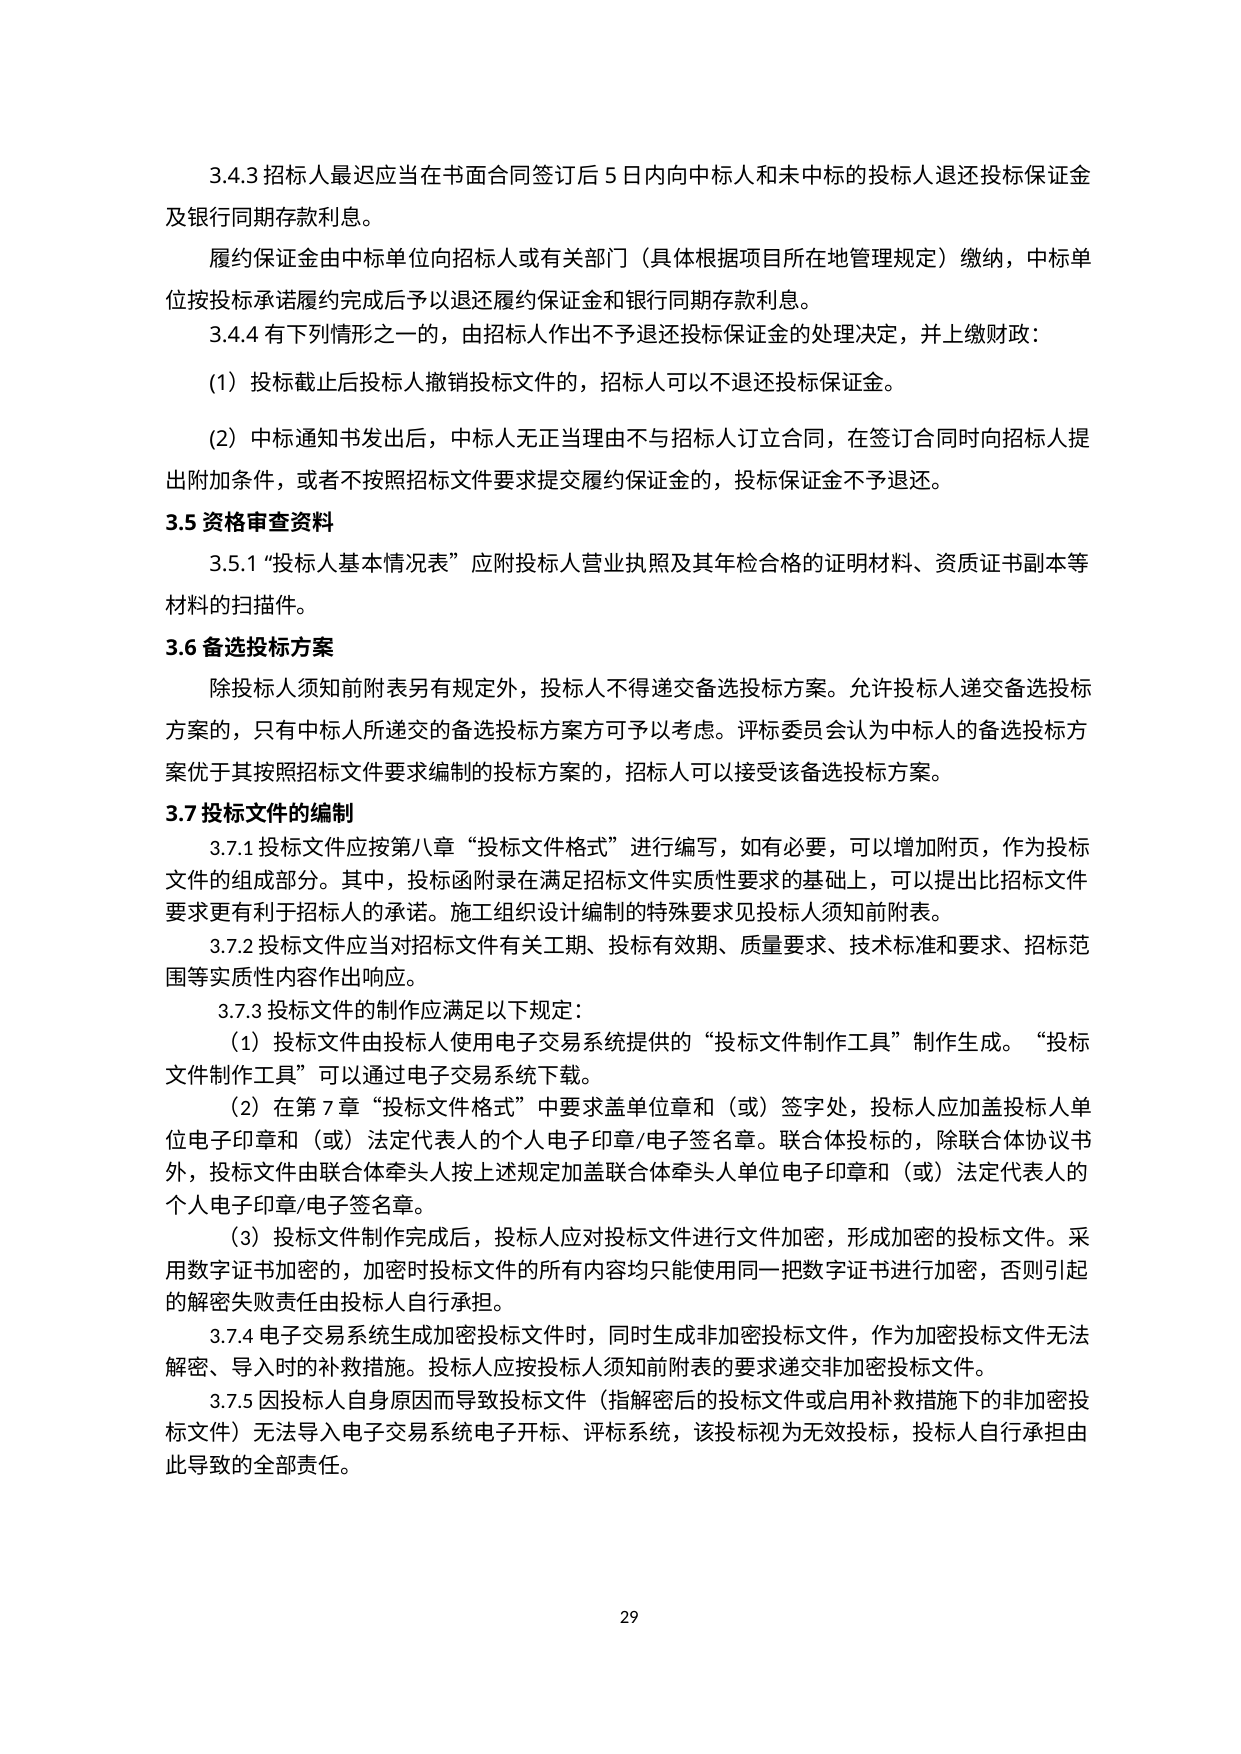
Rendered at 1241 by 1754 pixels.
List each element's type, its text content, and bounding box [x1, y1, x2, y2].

text 3.5.1 “投标人基本情况表”应附投标人营业执照及其年检合格的证明材料、资质证书副本等材料的扫描件。 [165, 538, 1092, 622]
text 除投标人须知前附表另有规定外，投标人不得递交备选投标方案。允许投标人递交备选投标方案的，只有中标人所递交的备选投标方案方可予以考虑。评标委员会认为中标人的备选投标方案优于其按照招标文件要求编制的投标方案的，招标人可以接受该备选投标方案。 [165, 663, 1092, 788]
text （2）在第7章“投标文件格式”中要求盖单位章和（或）签字处，投标人应加盖投标人单位电子印章和（或）法定代表人的个人电子印章/电子签名章。联合体投标的，除联合体协议书外，投标文件由联合体牵头人按上述规定加盖联合体牵头人单位电子印章和（或）法定代表人的个人电子印章/电子签名章。 [165, 1187, 1092, 1220]
text （3）投标文件制作完成后，投标人应对投标文件进行文件加密，形成加密的投标文件。采用数字证书加密的，加密时投标文件的所有内容均只能使用同一把数字证书进行加密，否则引起的解密失败责任由投标人自行承担。 [165, 1284, 1092, 1317]
text 3.6 备选投标方案 [165, 622, 1092, 663]
text 3.4.4 有下列情形之一的，由招标人作出不予退还投标保证金的处理决定，并上缴财政： [165, 317, 1092, 349]
text 3.7投标文件的编制 [165, 788, 1092, 830]
text 3.7.5 因投标人自身原因而导致投标文件（指解密后的投标文件或启用补救措施下的非加密投标文件）无法导入电子交易系统电子开标、评标系统，该投标视为无效投标，投标人自行承担由此导致的全部责任。 [165, 1447, 1092, 1480]
text （2）在第7章“投标文件格式”中要求盖单位章和（或）签字处，投标人应加盖投标人单位电子印章和（或）法定代表人的个人电子印章/电子签名章。联合体投标的，除联合体协议书外，投标文件由联合体牵头人按上述规定加盖联合体牵头人单位电子印章和（或）法定代表人的个人电子印章/电子签名章。 [165, 1090, 1092, 1127]
text (2）中标通知书发出后，中标人无正当理由不与招标人订立合同，在签订合同时向招标人提出附加条件，或者不按照招标文件要求提交履约保证金的，投标保证金不予退还。 [165, 413, 1092, 497]
text 3.7.3 投标文件的制作应满足以下规定： [165, 992, 1092, 1025]
text 3.7.1 投标文件应按第八章“投标文件格式”进行编写，如有必要，可以增加附页，作为投标文件的组成部分。其中，投标函附录在满足招标文件实质性要求的基础上，可以提出比招标文件要求更有利于招标人的承诺。施工组织设计编制的特殊要求见投标人须知前附表。 [165, 830, 1092, 927]
text （1）投标文件由投标人使用电子交易系统提供的“投标文件制作工具”制作生成。“投标文件制作工具”可以通过电子交易系统下载。 [165, 1025, 1092, 1090]
text 3.7.2 投标文件应当对招标文件有关工期、投标有效期、质量要求、技术标准和要求、招标范围等实质性内容作出响应。 [165, 927, 1092, 992]
text （3）投标文件制作完成后，投标人应对投标文件进行文件加密，形成加密的投标文件。采用数字证书加密的，加密时投标文件的所有内容均只能使用同一把数字证书进行加密，否则引起的解密失败责任由投标人自行承担。 [165, 1220, 1092, 1253]
text 3.4.3招标人最迟应当在书面合同签订后5日内向中标人和未中标的投标人退还投标保证金及银行同期存款利息。 [165, 150, 1092, 233]
text (1）投标截止后投标人撤销投标文件的，招标人可以不退还投标保证金。 [165, 365, 1092, 397]
text 履约保证金由中标单位向招标人或有关部门（具体根据项目所在地管理规定）缴纳，中标单位按投标承诺履约完成后予以退还履约保证金和银行同期存款利息。 [165, 233, 1092, 317]
text 3.7.5 因投标人自身原因而导致投标文件（指解密后的投标文件或启用补救措施下的非加密投标文件）无法导入电子交易系统电子开标、评标系统，该投标视为无效投标，投标人自行承担由此导致的全部责任。 [165, 1382, 1092, 1415]
text 3.7.4 电子交易系统生成加密投标文件时，同时生成非加密投标文件，作为加密投标文件无法解密、导入时的补救措施。投标人应按投标人须知前附表的要求递交非加密投标文件。 [165, 1317, 1092, 1382]
text 3.5 资格审查资料 [165, 497, 1092, 538]
